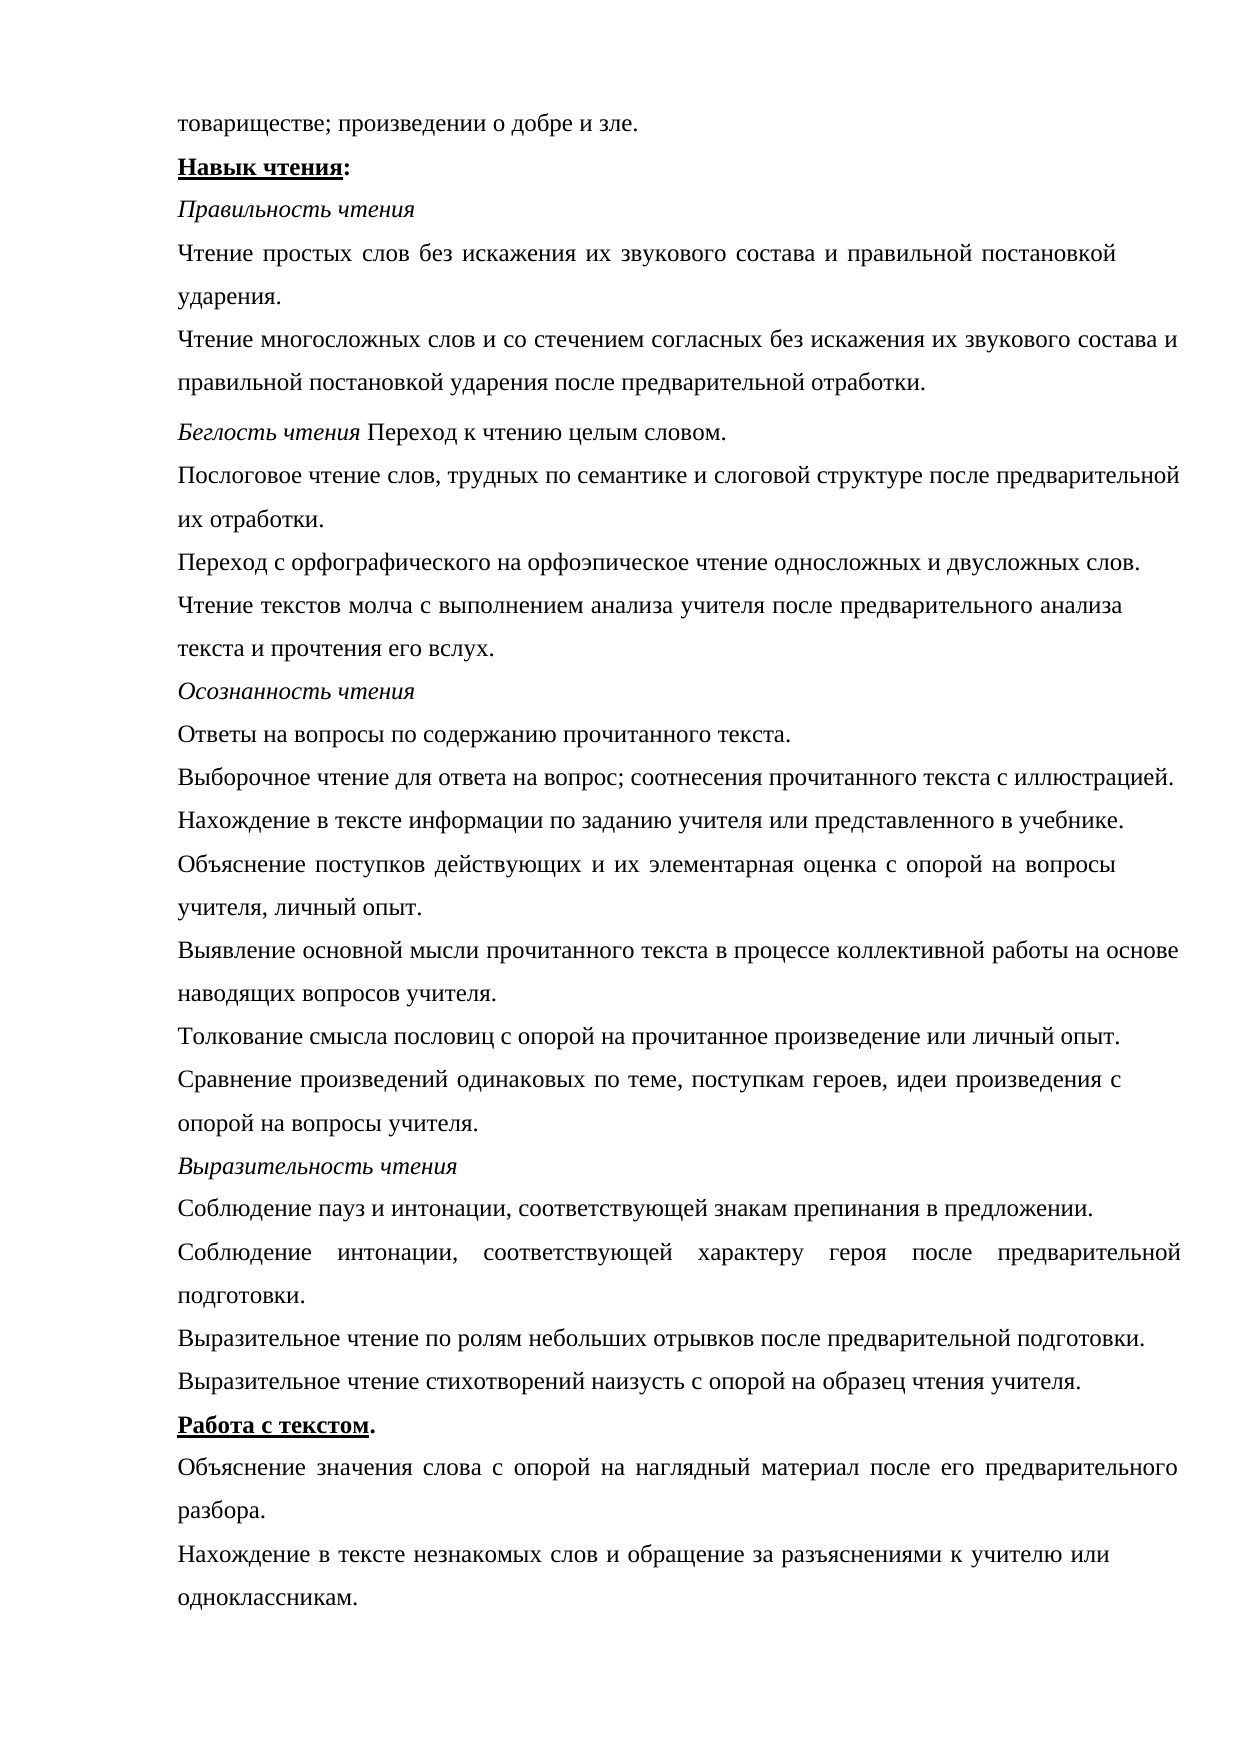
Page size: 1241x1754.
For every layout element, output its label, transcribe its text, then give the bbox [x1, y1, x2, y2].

text Осознанность чтения [177, 676, 1194, 705]
text Объяснение поступков действующих и их элементарная оценка с опорой на вопросы учителя, личный опыт. [177, 849, 1194, 921]
text Выборочное чтение для ответа на вопрос; соотнесения прочитанного текста с иллюстрацией. Нахождение в тексте информации по заданию учителя или представленного в учебнике. [177, 762, 1176, 834]
text Чтение простых слов без искажения их звукового состава и правильной постановкой ударения. [177, 238, 1194, 309]
text Толкование смысла пословиц с опорой на прочитанное произведение или личный опыт. Сравнение произведений одинаковых по теме, поступкам героев, идеи произведения с опорой на вопросы учителя. [177, 1021, 1183, 1136]
text Работа с текстом. [177, 1410, 1194, 1438]
text Правильность чтения [177, 194, 1194, 223]
text Выразительное чтение по ролям небольших отрывков после предварительной подготовки. Выразительное чтение стихотворений наизусть с опорой на образец чтения учителя. [177, 1323, 1147, 1395]
text Переход с орфографического на орфоэпическое чтение односложных и двусложных слов. Чтение текстов молча с выполнением анализа учителя после предварительного анализа текста и прочтения его вслух. [177, 547, 1183, 662]
text Навык чтения: [177, 152, 1194, 181]
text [177, 108, 1182, 137]
text Соблюдение пауз и интонации, соответствующей знакам препинания в предложении. Соблюдение интонации, соответствующей характеру героя после предварительной подготовки. [177, 1193, 1181, 1308]
text Ответы на вопросы по содержанию прочитанного текста. [177, 719, 1194, 748]
text Выявление основной мысли прочитанного текста в процессе коллективной работы на основе наводящих вопросов учителя. [177, 935, 1194, 1007]
text Объяснение значения слова с опорой на наглядный материал после его предварительного разбора. [177, 1452, 1194, 1524]
text Чтение многосложных слов и со стечением согласных без искажения их звукового состава и правильной постановкой ударения после предварительной отработки. [177, 324, 1194, 396]
text Выразительность чтения [177, 1151, 1194, 1179]
text Послоговое чтение слов, трудных по семантике и слоговой структуре после предварительной их отработки. [177, 461, 1183, 532]
text Беглость чтения Переход к чтению целым словом. [177, 417, 1194, 446]
text Нахождение в тексте незнакомых слов и обращение за разъяснениями к учителю или одноклассникам. [177, 1539, 1194, 1611]
